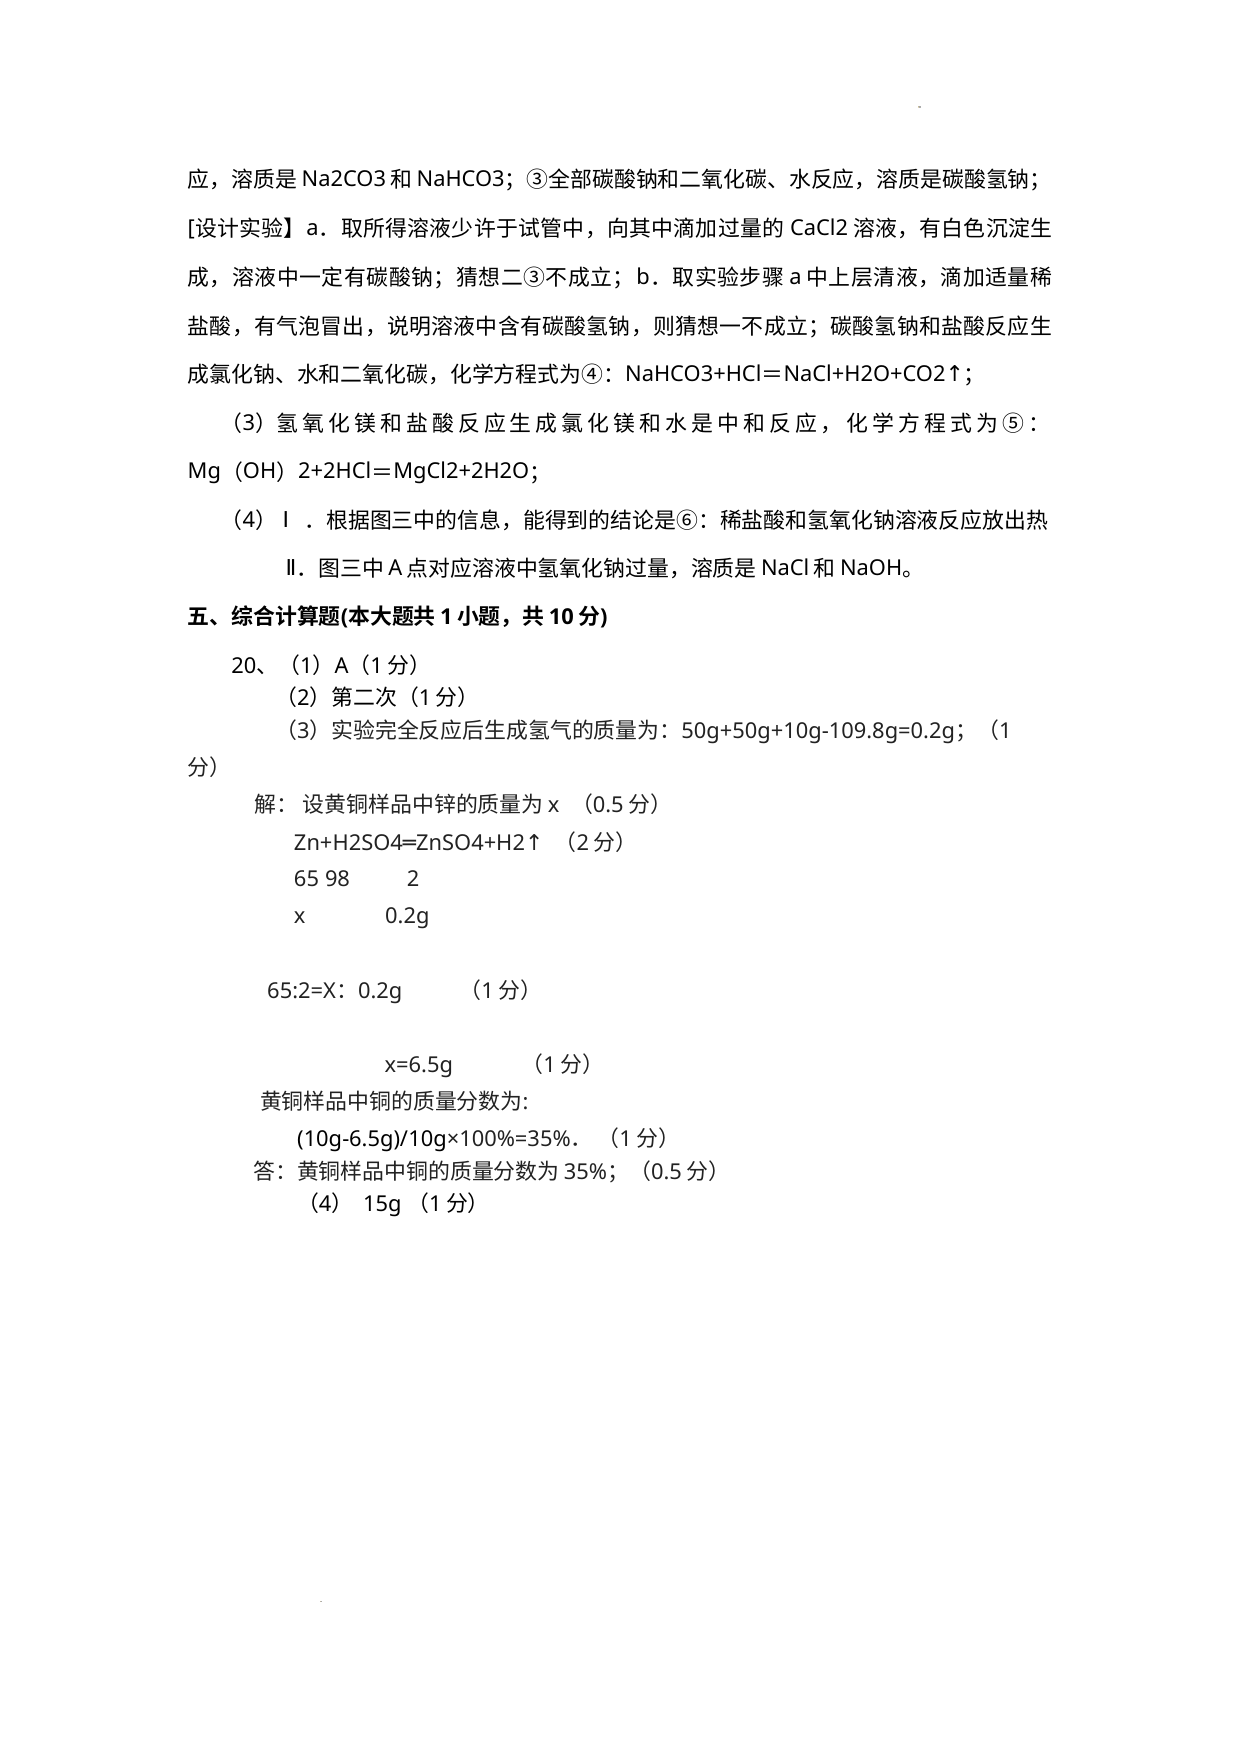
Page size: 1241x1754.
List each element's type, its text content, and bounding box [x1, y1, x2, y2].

text （4） 15g （1分） [187, 1186, 1053, 1256]
text （2）第二次（1分） [187, 680, 1053, 712]
text 20、（1）A（1分） [187, 647, 1053, 680]
text x=6.5g （1分） 黄铜样品中铜的质量分数为: [187, 1047, 1053, 1116]
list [187, 162, 1053, 389]
list Ⅱ．图三中A点对应溶液中氢氧化钠过量，溶质是NaCl和NaOH。 [220, 551, 1053, 583]
text （3）实验完全反应后生成氢气的质量为：50g+50g+10g-109.8g=0.2g；（1分） 解： 设黄铜样品中锌的质量为x （0.5分） Zn+H2SO4═ZnSO4+H2↑ （2分） 65 98 2 x 0.2g [187, 712, 1053, 931]
text 五、综合计算题(本大题共1小题，共10分) [187, 599, 1053, 632]
text (10g-6.5g)/10g×100%=35%． （1分） 答：黄铜样品中铜的质量分数为35%；（0.5分） [253, 1121, 1053, 1186]
list 氢氧化镁和盐酸反应生成氯化镁和水是中和反应，化学方程式为⑤：Mg（OH）2+2HCl＝MgCl2+2H2O； [187, 405, 1053, 487]
list Ⅰ．根据图三中的信息，能得到的结论是⑥：稀盐酸和氢氧化钠溶液反应放出热 [187, 502, 1053, 535]
text 65:2=X：0.2g （1分） [498, 973, 1053, 1005]
